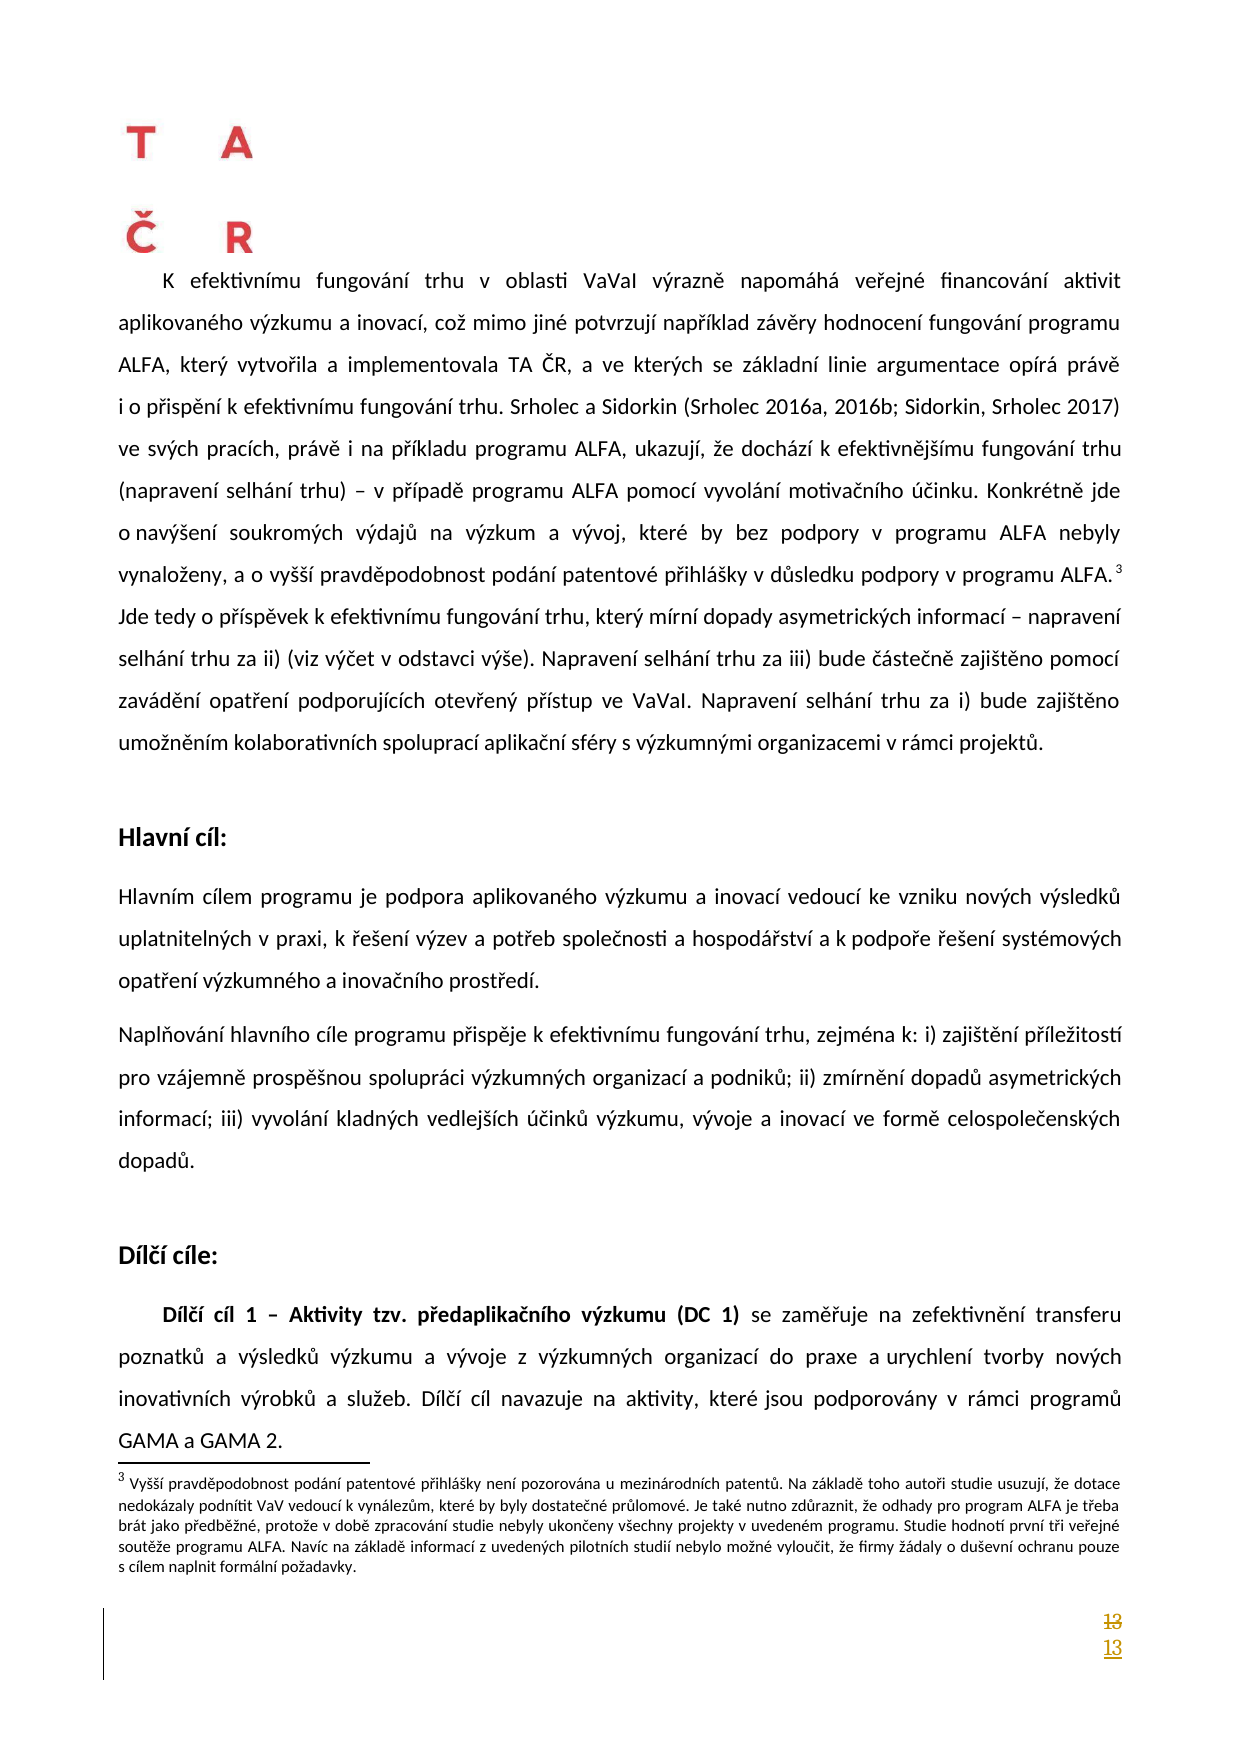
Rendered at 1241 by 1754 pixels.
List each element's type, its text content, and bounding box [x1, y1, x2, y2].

text K efektivnímu fungování trhu v oblasti VaVaI výrazně napomáhá veřejné financování aktivit aplikovaného výzkumu a inovací, což mimo jiné potvrzují například závěry hodnocení fungování programu ALFA, který vytvořila a implementovala TA ČR, a ve kterých se základní linie argumentace opírá právě i o přispění k efektivnímu fungování trhu. Srholec a Sidorkin (Srholec 2016a, 2016b; Sidorkin, Srholec 2017) ve svých pracích, právě i na příkladu programu ALFA, ukazují, že dochází k efektivnějšímu fungování trhu (napravení selhání trhu) – v případě programu ALFA pomocí vyvolání motivačního účinku. Konkrétně jde o navýšení soukromých výdajů na výzkum a vývoj, které by bez podpory v programu ALFA nebyly vynaloženy, a o vyšší pravděpodobnost podání patentové přihlášky v důsledku podpory v programu ALFA. Jde tedy o příspěvek k efektivnímu fungování trhu, který mírní dopady asymetrických informací – napravení selhání trhu za ii) (viz výčet v odstavci výše). Napravení selhání trhu za iii) bude částečně zajištěno pomocí zavádění opatření podporujících otevřený přístup ve VaVaI. Napravení selhání trhu za i) bude zajištěno umožněním kolaborativních spoluprací aplikační sféry s výzkumnými organizacemi v rámci projektů. [118, 213, 1122, 756]
text Naplňování hlavního cíle programu přispěje k efektivnímu fungování trhu, zejména k: i) zajištění příležitostí pro vzájemně prospěšnou spolupráci výzkumných organizací a podniků; ii) zmírnění dopadů asymetrických informací; iii) vyvolání kladných vedlejších účinků výzkumu, vývoje a inovací ve formě celospolečenských dopadů. [118, 1021, 1122, 1174]
text Dílčí cíle: [118, 1238, 1122, 1272]
text Dílčí cíl 1 – Aktivity tzv. předaplikačního výzkumu (DC 1) se zaměřuje na zefektivnění transferu poznatků a výsledků výzkumu a vývoje z výzkumných organizací do praxe a urychlení tvorby nových inovativních výrobků a služeb. Dílčí cíl navazuje na aktivity, které jsou podporovány v rámci programů GAMA a GAMA 2. [118, 1301, 1122, 1454]
text Hlavní cíl: [118, 820, 1122, 853]
text Hlavním cílem programu je podpora aplikovaného výzkumu a inovací vedoucí ke vzniku nových výsledků uplatnitelných v praxi, k řešení výzev a potřeb společnosti a hospodářství a k podpoře řešení systémových opatření výzkumného a inovačního prostředí. [118, 882, 1122, 994]
picture [0, 0, 253, 253]
